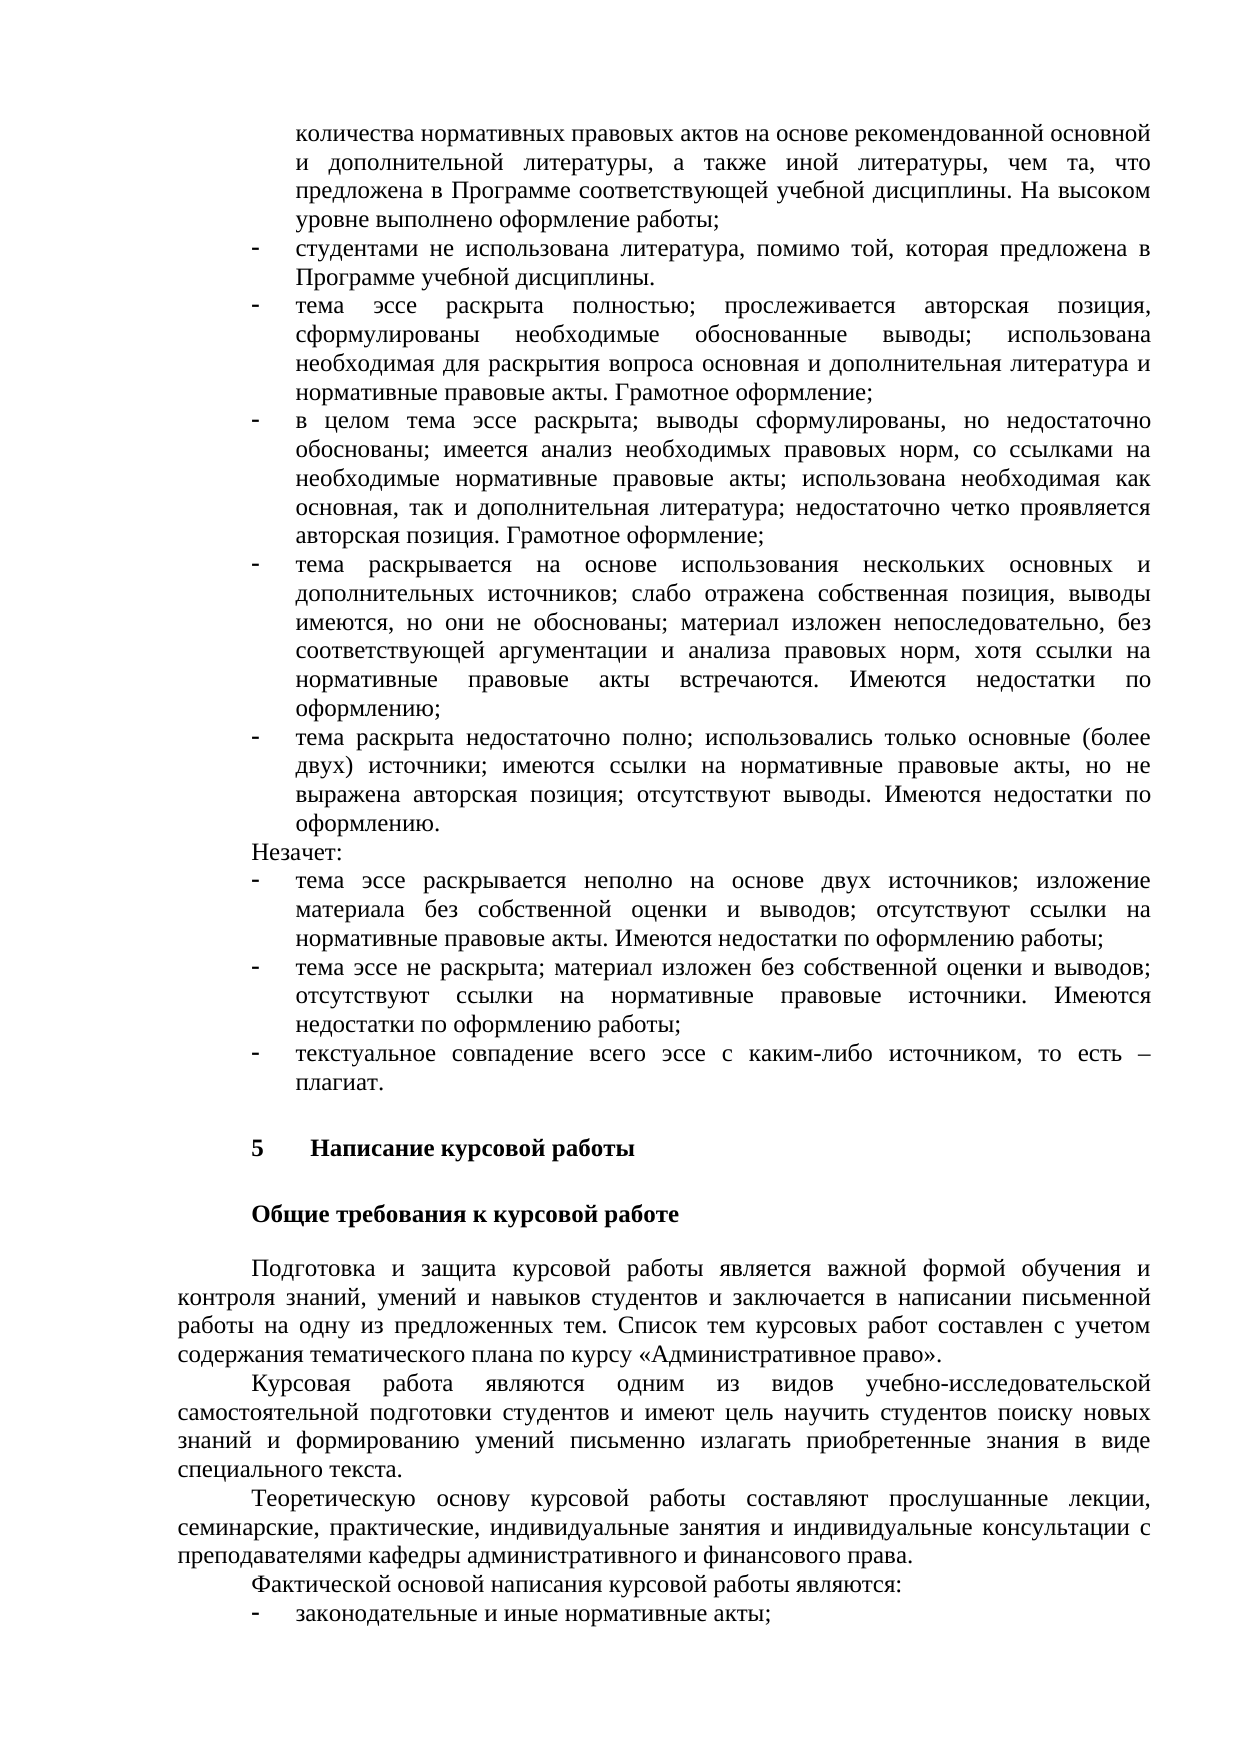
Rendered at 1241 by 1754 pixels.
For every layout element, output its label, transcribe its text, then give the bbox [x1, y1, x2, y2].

text Общие требования к курсовой работе [177, 1199, 1152, 1228]
list законодательные и иные нормативные акты; [251, 1598, 1152, 1627]
text Фактической основой написания курсовой работы являются: [177, 1569, 1152, 1598]
list в целом тема эссе раскрыта; выводы сформулированы, но недостаточно обоснованы; имеется анализ необходимых правовых норм, со ссылками на необходимые нормативные правовые акты; использована необходимая как основная, так и дополнительная литература; недостаточно четко проявляется авторская позиция. Грамотное оформление; [251, 406, 1152, 549]
text Курсовая работа являются одним из видов учебно-исследовательской самостоятельной подготовки студентов и имеют цель научить студентов поиску новых знаний и формированию умений письменно излагать приобретенные знания в виде специального текста. [177, 1368, 1152, 1483]
list текстуальное совпадение всего эссе с каким-либо источником, то есть – плагиат. [251, 1038, 1152, 1096]
list тема эссе раскрыта полностью; прослеживается авторская позиция, сформулированы необходимые обоснованные выводы; использована необходимая для раскрытия вопроса основная и дополнительная литература и нормативные правовые акты. Грамотное оформление; [251, 291, 1152, 406]
list тема эссе раскрывается неполно на основе двух источников; изложение материала без собственной оценки и выводов; отсутствуют ссылки на нормативные правовые акты. Имеются недостатки по оформлению работы; [251, 866, 1152, 952]
list тема раскрыта недостаточно полно; использовались только основные (более двух) источники; имеются ссылки на нормативные правовые акты, но не выражена авторская позиция; отсутствуют выводы. Имеются недостатки по оформлению. [251, 722, 1152, 837]
text Теоретическую основу курсовой работы составляют прослушанные лекции, семинарские, практические, индивидуальные занятия и индивидуальные консультации с преподавателями кафедры административного и финансового права. [177, 1483, 1152, 1569]
list Написание курсовой работы [177, 1133, 1152, 1162]
list тема раскрывается на основе использования нескольких основных и дополнительных источников; слабо отражена собственная позиция, выводы имеются, но они не обоснованы; материал изложен непоследовательно, без соответствующей аргументации и анализа правовых норм, хотя ссылки на нормативные правовые акты встречаются. Имеются недостатки по оформлению; [251, 549, 1152, 722]
list тема эссе не раскрыта; материал изложен без собственной оценки и выводов; отсутствуют ссылки на нормативные правовые источники. Имеются недостатки по оформлению работы; [251, 952, 1152, 1038]
text Незачет: [177, 837, 1152, 866]
text Подготовка и защита курсовой работы является важной формой обучения и контроля знаний, умений и навыков студентов и заключается в написании письменной работы на одну из предложенных тем. Список тем курсовых работ составлен с учетом содержания тематического плана по курсу «Административное право». [177, 1253, 1152, 1368]
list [251, 118, 1152, 233]
list студентами не использована литература, помимо той, которая предложена в Программе учебной дисциплины. [251, 233, 1152, 291]
